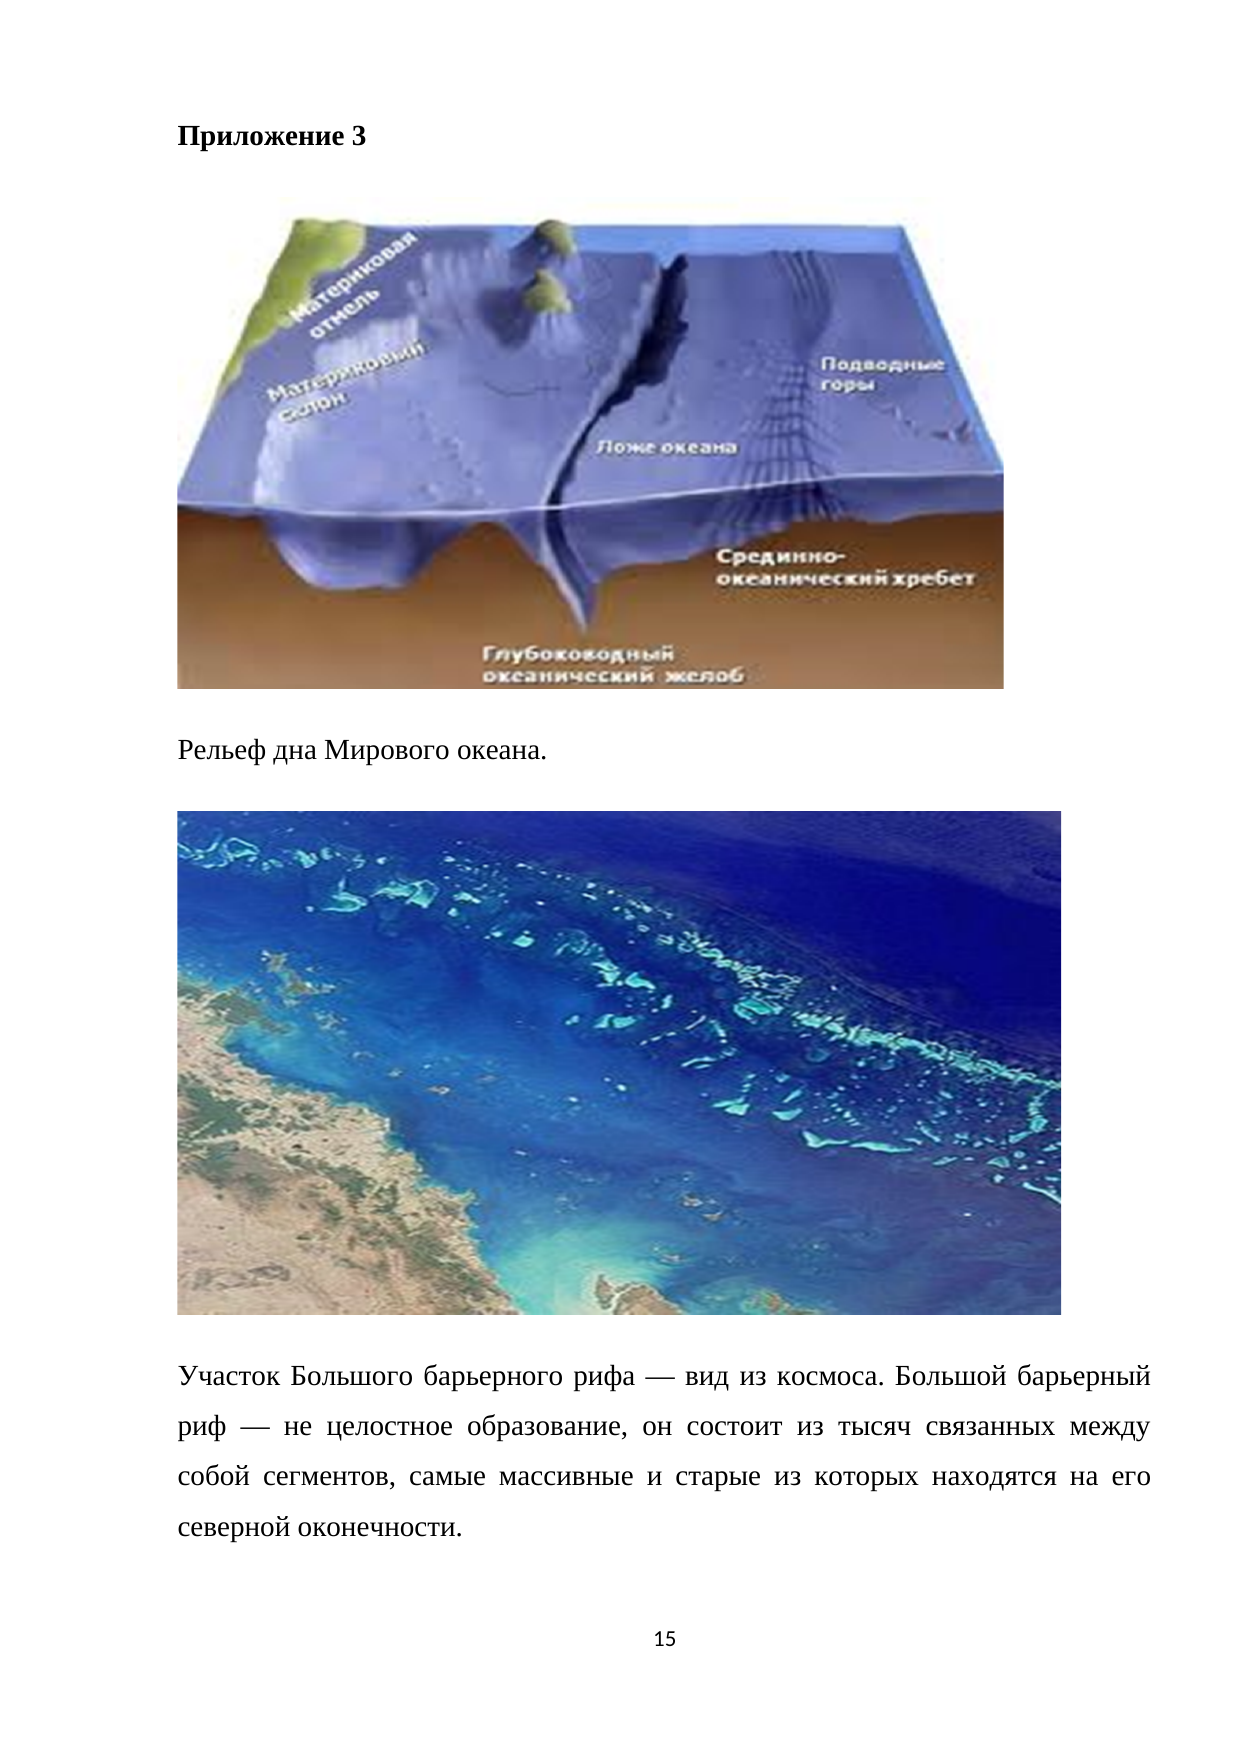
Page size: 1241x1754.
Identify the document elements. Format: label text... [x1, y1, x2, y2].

text Приложение 3 [177, 118, 1152, 152]
picture [177, 811, 1062, 1315]
text Участок Большого барьерного рифа — вид из космоса. Большой барьерный риф — не целостное образование, он состоит из тысяч связанных между собой сегментов, самые массивные и старые из которых находятся на его северной оконечности. [177, 1358, 1152, 1542]
text Рельеф дна Мирового океана. [177, 732, 1152, 765]
picture [177, 197, 1004, 689]
